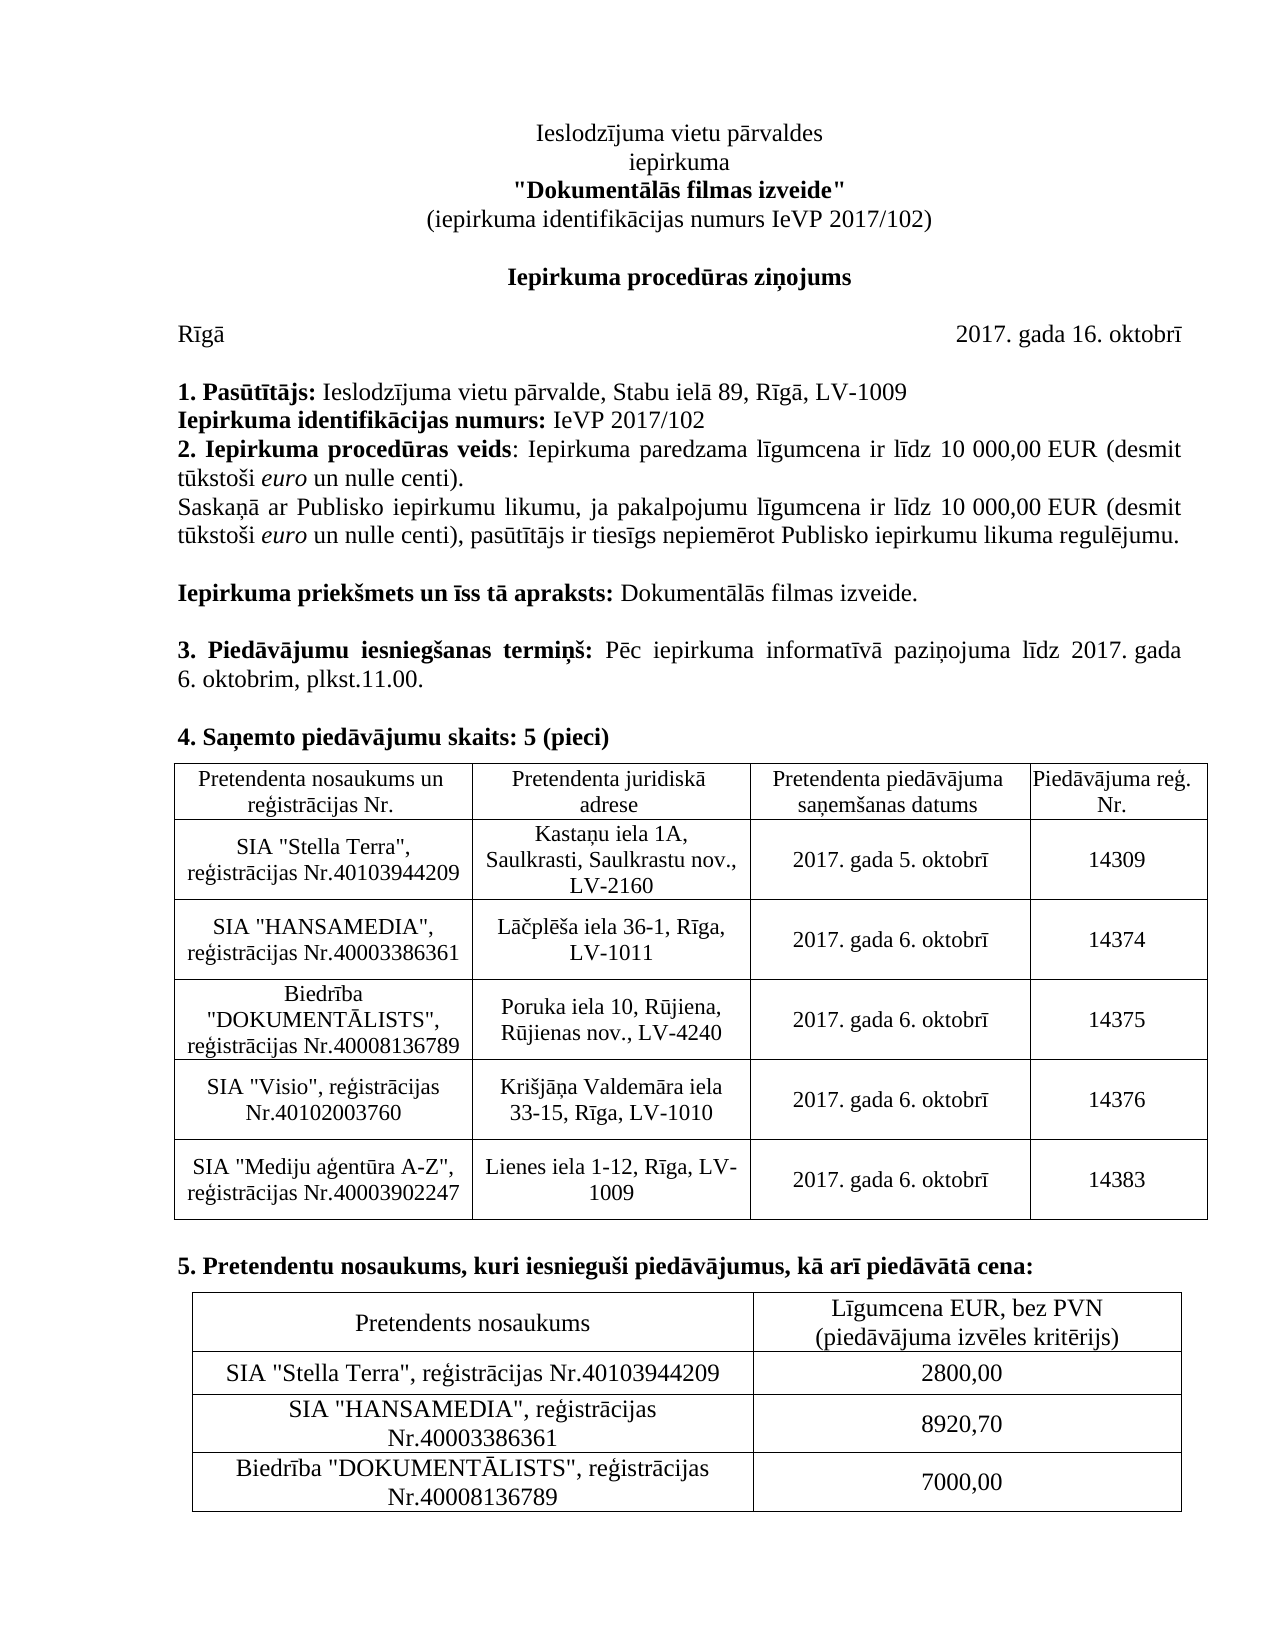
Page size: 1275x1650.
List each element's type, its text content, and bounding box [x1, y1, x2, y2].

table_header Pretendenta piedāvājuma saņemšanas datums [751, 764, 1030, 819]
text Iepirkuma priekšmets un īss tā apraksts: Dokumentālās filmas izveide. [177, 578, 1181, 607]
table_cell 8920,70 [754, 1395, 1181, 1452]
table_cell 14374 [1031, 900, 1207, 979]
table_header Līgumcena EUR, bez PVN (piedāvājuma izvēles kritērijs) [754, 1293, 1181, 1351]
table_cell 7000,00 [754, 1453, 1181, 1511]
table_cell 14309 [1031, 820, 1207, 899]
table_cell SIA "Stella Terra", reģistrācijas Nr.40103944209 [175, 820, 472, 899]
table_header Pretendents nosaukums [193, 1293, 753, 1351]
subtitle "Dokumentālās filmas izveide" [177, 176, 1181, 204]
table_cell Lāčplēša iela 36-1, Rīga, LV-1011 [473, 900, 750, 979]
table_header Pretendenta nosaukums un reģistrācijas Nr. [175, 764, 472, 819]
title Rīgā 2017. gada 16. oktobrī [177, 319, 1181, 348]
table_cell Biedrība "DOKUMENTĀLISTS", reģistrācijas Nr.40008136789 [193, 1453, 753, 1511]
table_cell SIA "Visio", reģistrācijas Nr.40102003760 [175, 1060, 472, 1139]
table_cell Biedrība "DOKUMENTĀLISTS", reģistrācijas Nr.40008136789 [175, 980, 472, 1059]
table_cell Kastaņu iela 1A, Saulkrasti, Saulkrastu nov., LV-2160 [473, 820, 750, 899]
text 5. Pretendentu nosaukums, kuri iesnieguši piedāvājumus, kā arī piedāvātā cena: [177, 1251, 1181, 1280]
text 3. Piedāvājumu iesniegšanas termiņš: Pēc iepirkuma informatīvā paziņojuma līdz 2017. gada 6. oktobrim, plkst.11.00. [177, 636, 1181, 693]
text Saskaņā ar Publisko iepirkumu likumu, ja pakalpojumu līgumcena ir līdz 10 000,00 EUR (desmit tūkstoši euro un nulle centi), pasūtītājs ir tiesīgs nepiemērot Publisko iepirkumu likuma regulējumu. [177, 492, 1181, 549]
table_header Pretendenta juridiskā adrese [473, 764, 750, 819]
text (iepirkuma identifikācijas numurs IeVP 2017/102) [177, 204, 1181, 233]
table_cell 14375 [1031, 980, 1207, 1059]
table_cell SIA "Stella Terra", reģistrācijas Nr.40103944209 [193, 1352, 753, 1393]
table_cell 2017. gada 6. oktobrī [751, 980, 1030, 1059]
subtitle iepirkuma [177, 147, 1181, 176]
table_cell Krišjāņa Valdemāra iela 33-15, Rīga, LV-1010 [473, 1060, 750, 1139]
table_header Piedāvājuma reģ. Nr. [1031, 764, 1207, 819]
table_cell 14383 [1031, 1140, 1207, 1219]
text 4. Saņemto piedāvājumu skaits: 5 (pieci) [177, 722, 1181, 751]
table_cell 2017. gada 6. oktobrī [751, 900, 1030, 979]
table_cell SIA "Mediju aģentūra A-Z", reģistrācijas Nr.40003902247 [175, 1140, 472, 1219]
table_cell 14376 [1031, 1060, 1207, 1139]
table_cell 2017. gada 6. oktobrī [751, 1060, 1030, 1139]
table_cell 2017. gada 6. oktobrī [751, 1140, 1030, 1219]
table_cell Poruka iela 10, Rūjiena, Rūjienas nov., LV-4240 [473, 980, 750, 1059]
text Iepirkuma procedūras ziņojums [177, 262, 1181, 291]
table_cell SIA "HANSAMEDIA", reģistrācijas Nr.40003386361 [175, 900, 472, 979]
text Iepirkuma identifikācijas numurs: IeVP 2017/102 [177, 406, 1181, 434]
table_cell 2800,00 [754, 1352, 1181, 1393]
text 1. Pasūtītājs: Ieslodzījuma vietu pārvalde, Stabu ielā 89, Rīgā, LV-1009 [177, 377, 1181, 406]
table_cell Lienes iela 1-12, Rīga, LV-1009 [473, 1140, 750, 1219]
text 2. Iepirkuma procedūras veids: Iepirkuma paredzama līgumcena ir līdz 10 000,00 EUR (desmit tūkstoši euro un nulle centi). [177, 434, 1181, 492]
table_cell 2017. gada 5. oktobrī [751, 820, 1030, 899]
text Ieslodzījuma vietu pārvaldes [177, 118, 1181, 147]
table_cell SIA "HANSAMEDIA", reģistrācijas Nr.40003386361 [193, 1395, 753, 1452]
